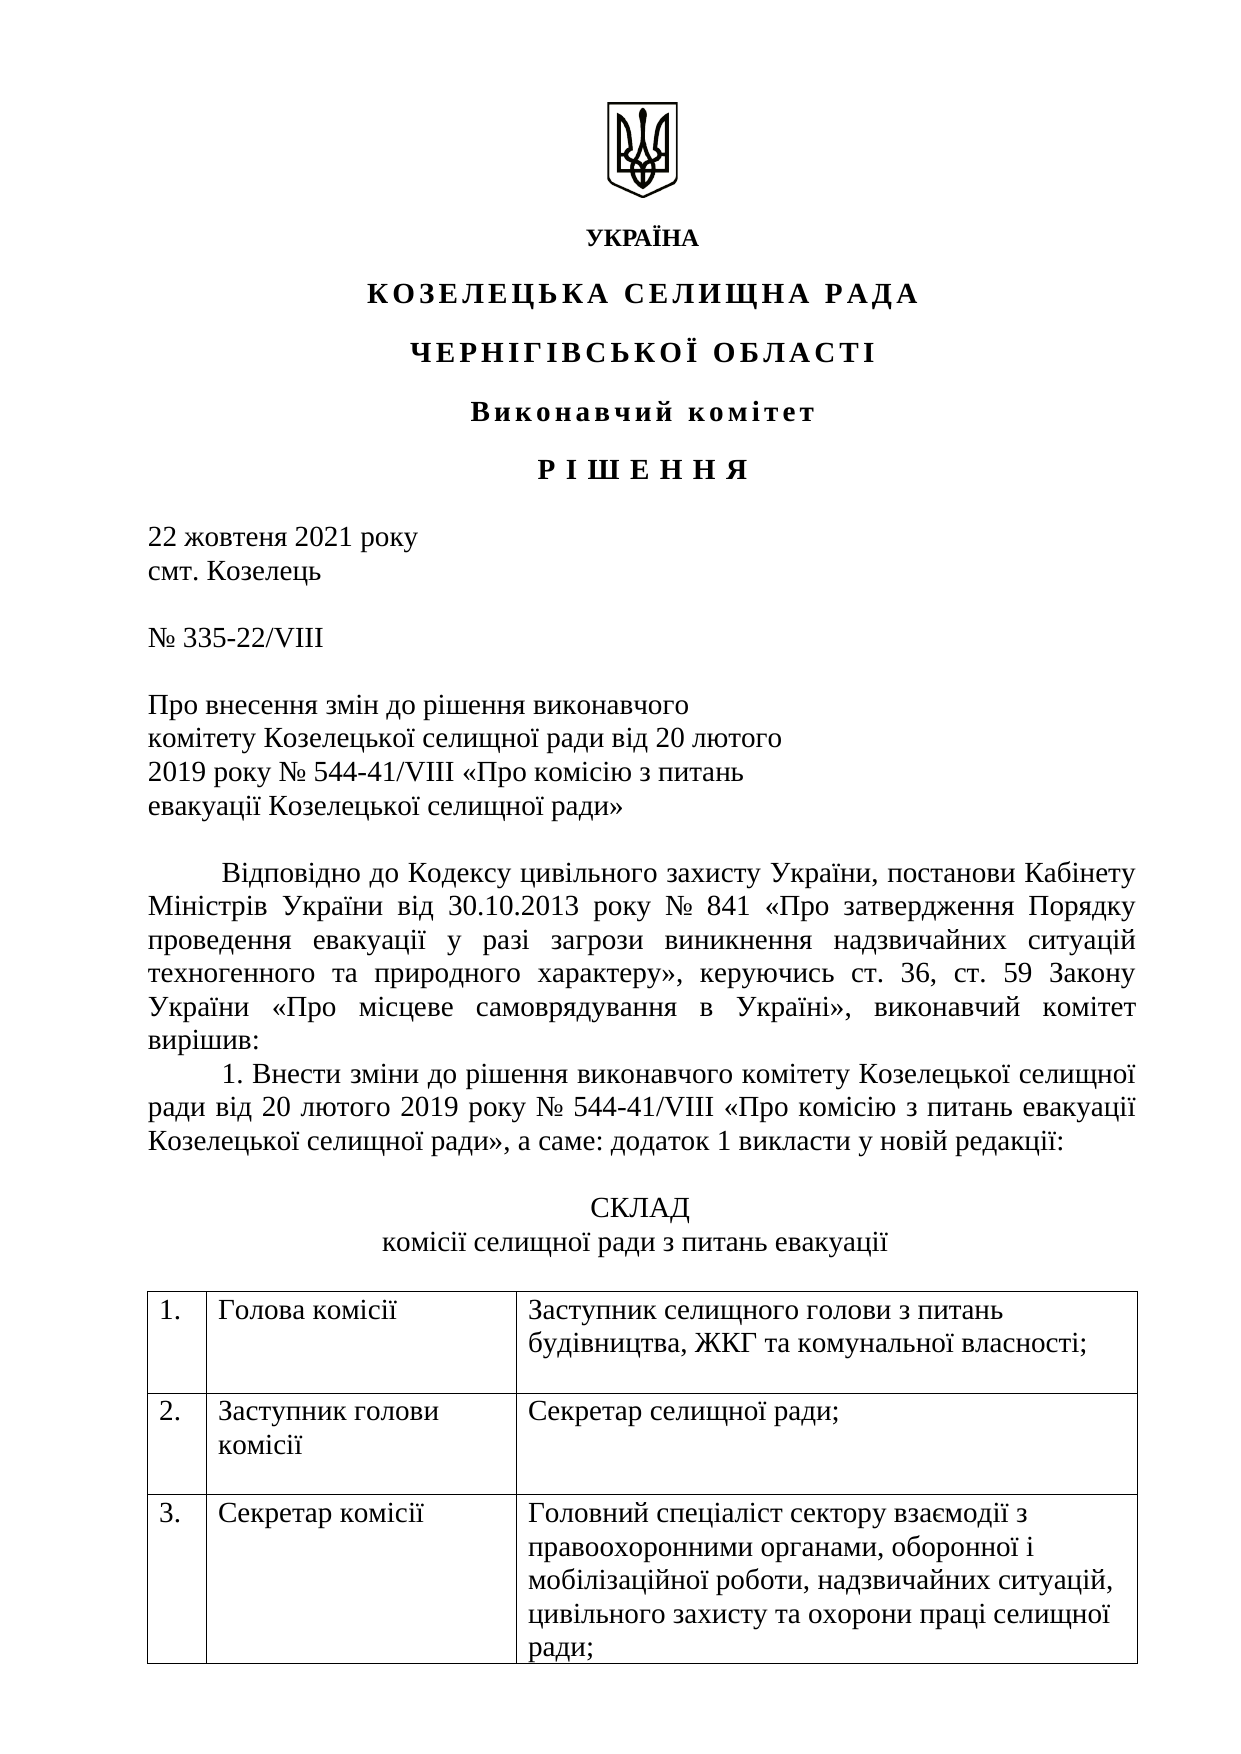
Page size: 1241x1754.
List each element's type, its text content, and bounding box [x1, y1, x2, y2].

text Відповідно до Кодексу цивільного захисту України, постанови Кабінету Міністрів України від 30.10.2013 року № 841 «Про затвердження Порядку проведення евакуації у разі загрози виникнення надзвичайних ситуацій техногенного та природного характеру», керуючись ст. 36, ст. 59 Закону України «Про місцеве самоврядування в Україні», виконавчий комітет вирішив: [148, 855, 1137, 1056]
text РІШЕННЯ [148, 452, 1137, 486]
text ЧЕРНІГІВСЬКОЇ ОБЛАСТІ [148, 335, 1137, 369]
picture [607, 102, 678, 198]
text Виконавчий комітет [148, 394, 1137, 427]
table_cell Головний спеціаліст сектору взаємодії з правоохоронними органами, оборонної і мобілізаційної роботи, надзвичайних ситуацій, цивільного захисту та охорони праці селищної ради; [517, 1495, 1137, 1663]
text СКЛАД [516, 1190, 1137, 1224]
table_cell Заступник голови комісії [207, 1394, 516, 1494]
subtitle смт. Козелець [148, 553, 1137, 586]
text Про внесення змін до рішення виконавчого комітету Козелецької селищної ради від 20 лютого 2019 року № 544-41/VIII «Про комісію з питань евакуації Козелецької селищної ради» [148, 687, 797, 821]
subtitle 22 жовтеня 2021 року [148, 519, 1137, 553]
table_cell Секретар селищної ради; [517, 1394, 1137, 1494]
table_cell 2. [148, 1394, 206, 1494]
text комісії селищної ради з питань евакуації [133, 1224, 1137, 1257]
text КОЗЕЛЕЦЬКА СЕЛИЩНА РАДА [148, 277, 1137, 310]
table_cell Секретар комісії [207, 1495, 516, 1663]
text Україна [148, 223, 1137, 252]
table_header Заступник селищного голови з питань будівництва, ЖКГ та комунальної власності; [517, 1292, 1137, 1392]
table_header Голова комісії [207, 1292, 516, 1392]
text 1. Внести зміни до рішення виконавчого комітету Козелецької селищної ради від 20 лютого 2019 року № 544-41/VIII «Про комісію з питань евакуації Козелецької селищної ради», а саме: додаток 1 викласти у новій редакції: [148, 1056, 1137, 1157]
subtitle № 335-22/VIII [148, 620, 1137, 653]
table_header 1. [148, 1292, 206, 1392]
table_cell 3. [148, 1495, 206, 1663]
